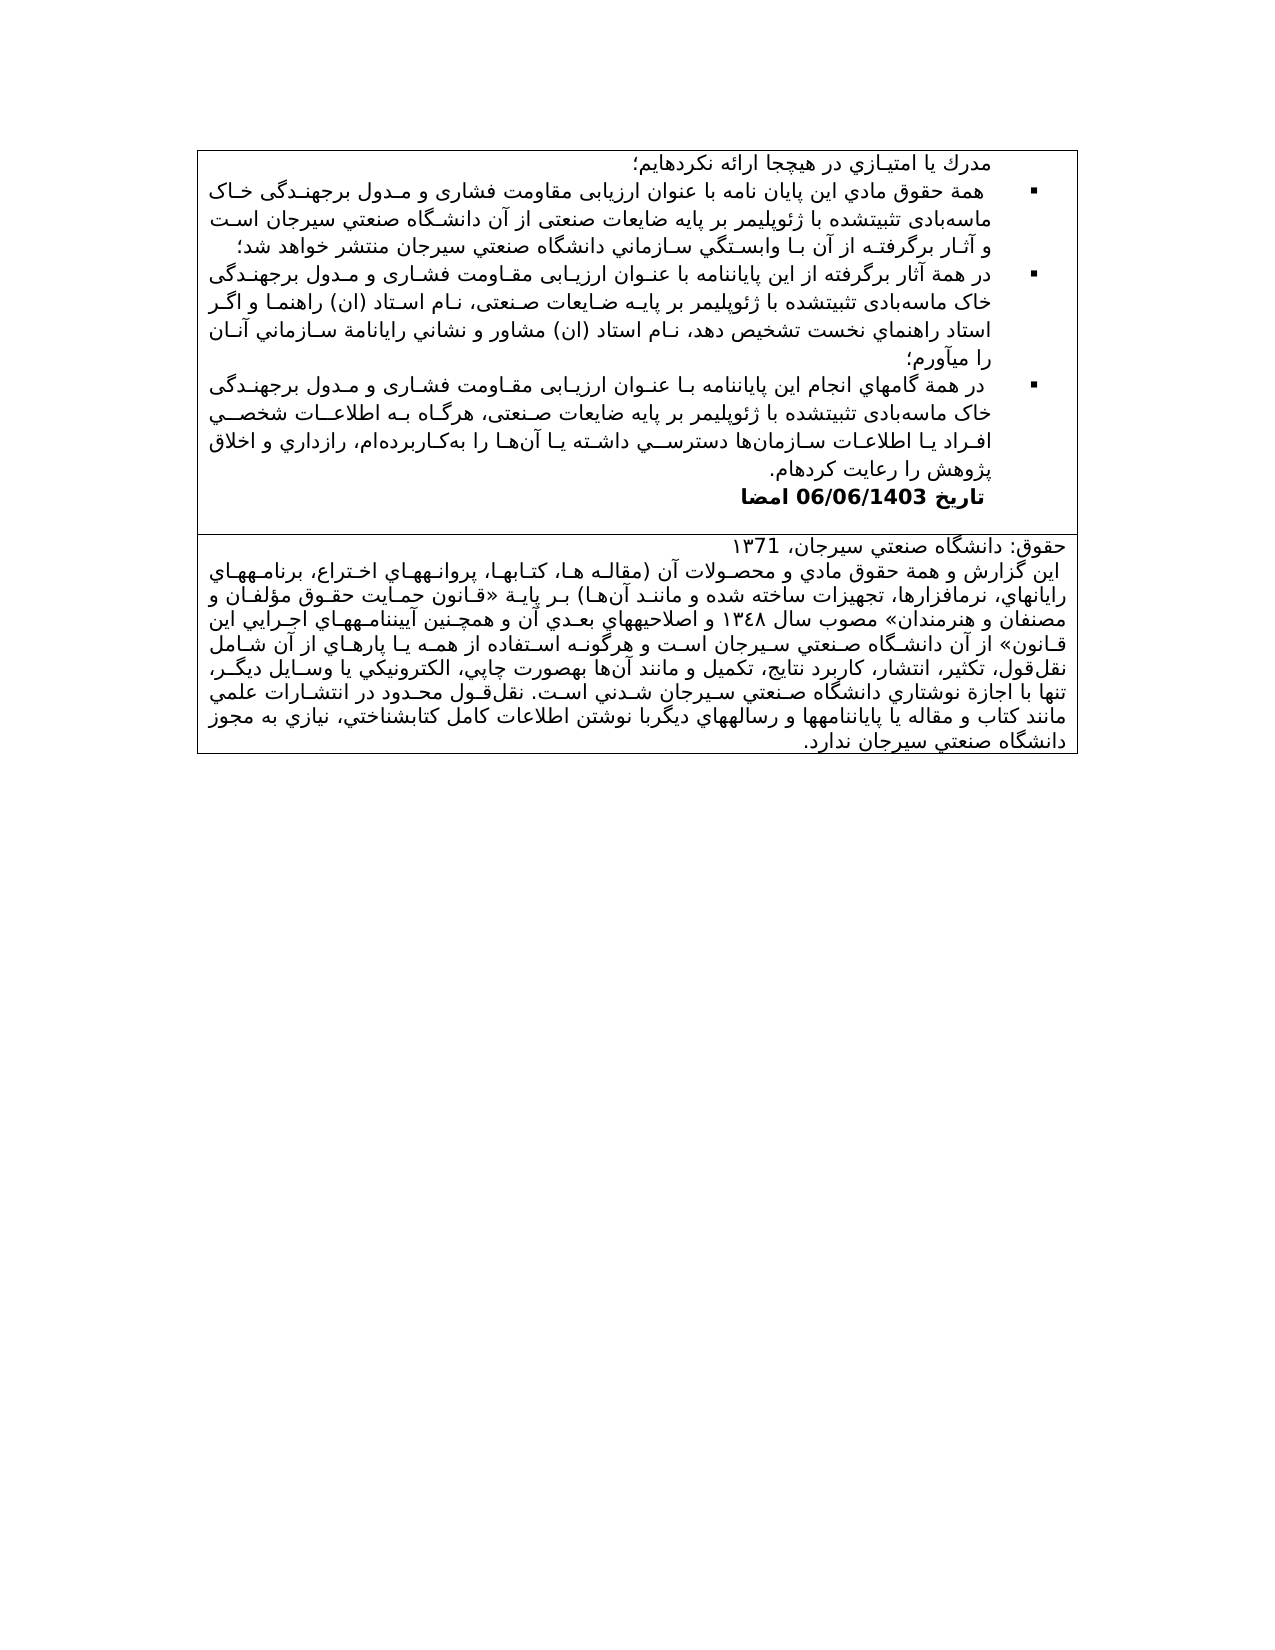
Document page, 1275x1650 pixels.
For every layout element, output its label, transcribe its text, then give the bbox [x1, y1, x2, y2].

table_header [198, 151, 1077, 533]
table_cell حقوق: دانشگاه صنعتي سيرجان، ١٣71 اين گزارش و همة حقوق مادي و محصولات آن (مقاله ها، كتابها، پروانههاي اختراع، برنامههاي رايانهاي، نرمافزارها، تجهيزات ساخته شده و مانند آن‌ها) بر پاية «قانون حمايت حقوق مؤلفان و مصنفان و هنرمندان» مصوب سال ١٣٤٨ و اصلاحيههاي بعدي آن و همچنين آييننامههاي اجرايي اين قانون» از آن دانشگاه صنعتي سيرجان است و هرگونه استفاده از همه يا پارهاي از آن شامل نقل‌قول، تكثير، انتشار، كاربرد نتايج، تكميل و مانند آن‌ها بهصورت چاپي، الكترونيكي يا وسايل ديگر، تنها با اجازة نوشتاري دانشگاه صنعتي سيرجان شدني است. نقل‌قول محدود در انتشارات علمي مانند كتاب و مقاله يا پاياننامهها و رسالههاي ديگربا نوشتن اطلاعات كامل كتابشناختي، نيازي به مجوز دانشگاه صنعتي سيرجان ندارد. [198, 535, 1077, 753]
